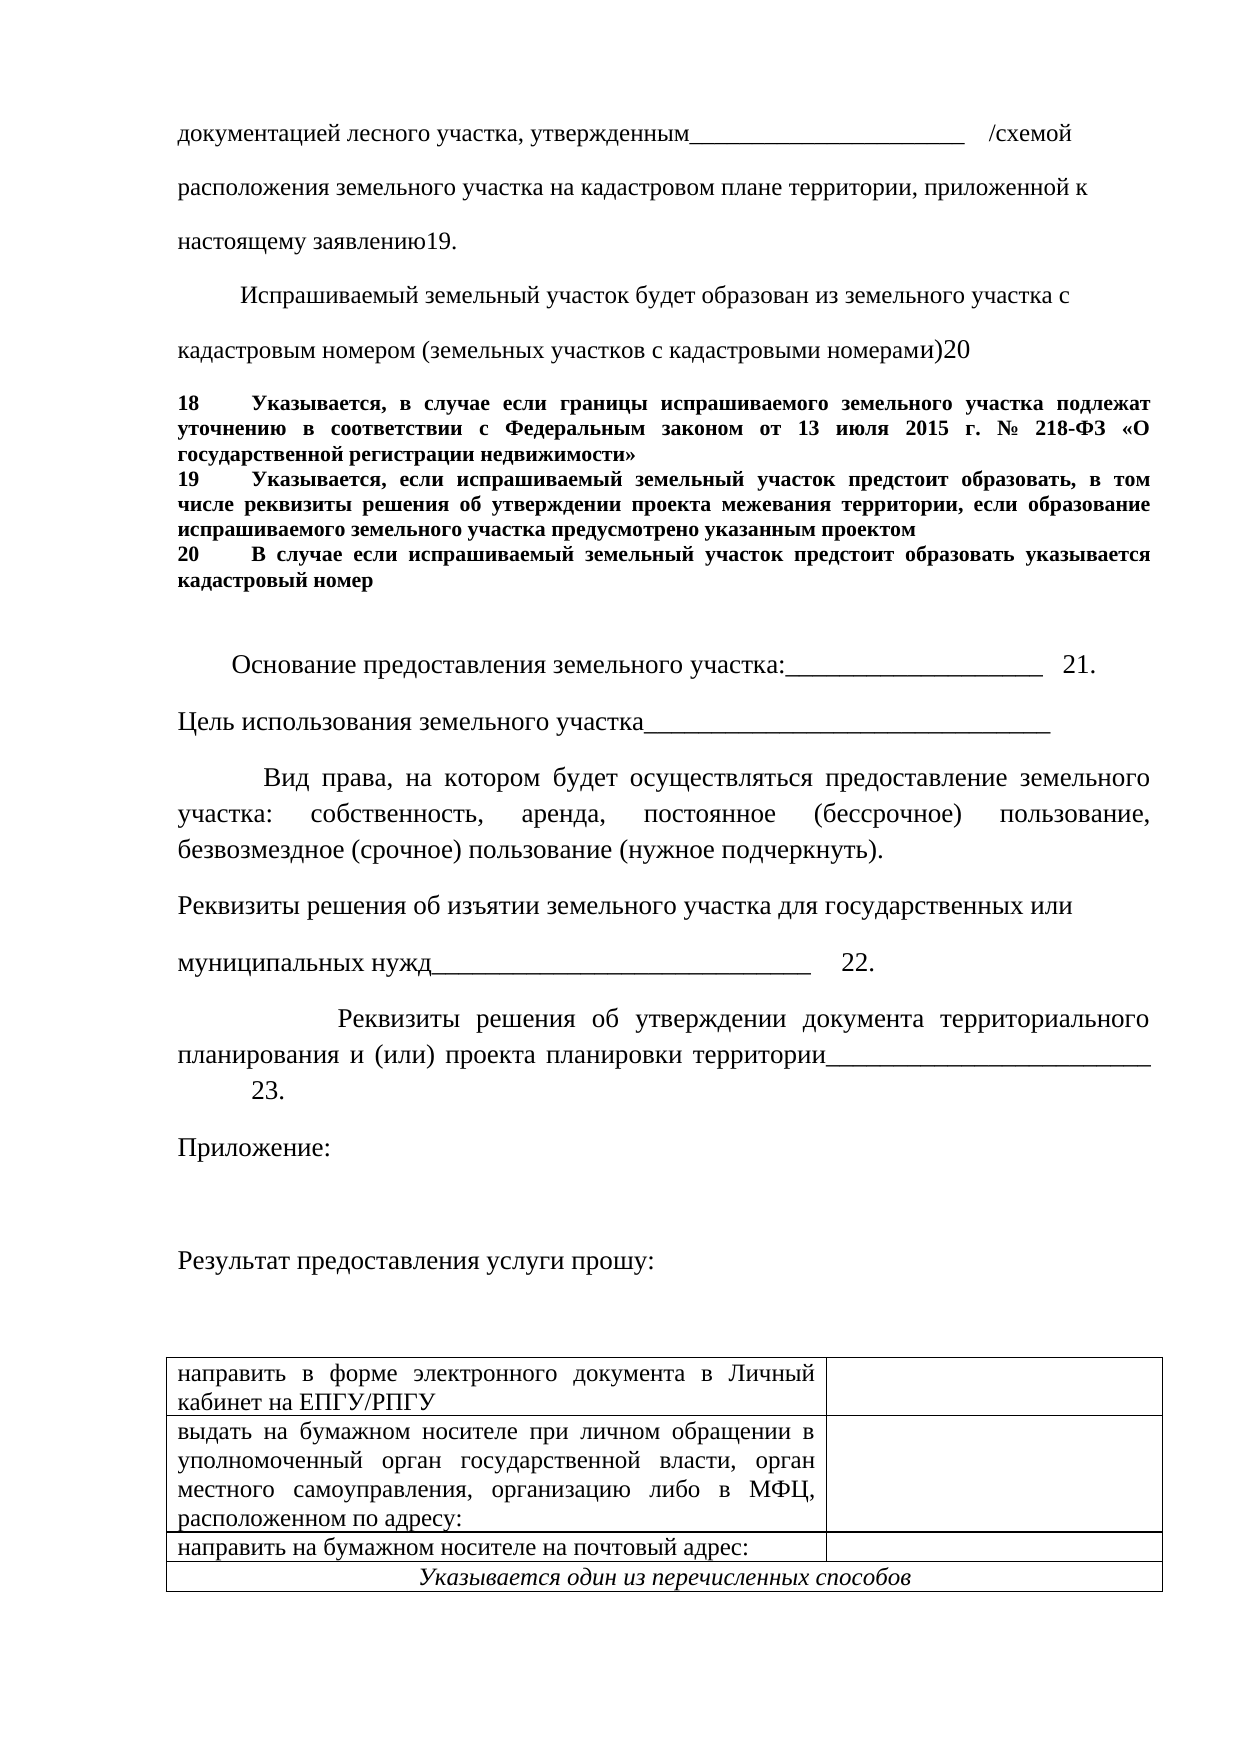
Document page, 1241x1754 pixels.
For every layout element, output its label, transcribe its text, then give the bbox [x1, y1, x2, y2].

table_header направить в форме электронного документа в Личный кабинет на ЕПГУ/РПГУ [167, 1358, 826, 1415]
text кадастровым номером (земельных участков с кадастровыми номерами)20 [177, 333, 1152, 365]
table_cell направить на бумажном носителе на почтовый адрес: [167, 1533, 826, 1561]
text Основание предоставления земельного участка:___________________ 21. [177, 648, 1152, 679]
text муниципальных нужд____________________________ 22. [177, 946, 1152, 977]
text Приложение: [177, 1131, 1152, 1162]
text 20 В случае если испрашиваемый земельный участок предстоит образовать указывается кадастровый номер [177, 541, 1152, 592]
table_cell [827, 1533, 1162, 1561]
table_cell [827, 1416, 1162, 1531]
table_cell Указывается один из перечисленных способов [167, 1562, 1162, 1591]
text расположения земельного участка на кадастровом плане территории, приложенной к [177, 172, 1152, 201]
text Вид права, на котором будет осуществляться предоставление земельного участка: собственность, аренда, постоянное (бессрочное) пользование, безвозмездное (срочное) пользование (нужное подчеркнуть). [177, 761, 1152, 864]
text Реквизиты решения об изъятии земельного участка для государственных или [177, 889, 1152, 921]
text 18 Указывается, в случае если границы испрашиваемого земельного участка подлежат уточнению в соответствии с Федеральным законом от 13 июля 2015 г. № 218-ФЗ «О государственной регистрации недвижимости» [177, 390, 1152, 466]
text Реквизиты решения об утверждении документа территориального планирования и (или) проекта планировки территории________________________ 23. [177, 1003, 1152, 1105]
text Результат предоставления услуги прошу: [177, 1244, 1152, 1275]
text настоящему заявлению19. [177, 226, 1152, 254]
text 19 Указывается, если испрашиваемый земельный участок предстоит образовать, в том числе реквизиты решения об утверждении проекта межевания территории, если образование испрашиваемого земельного участка предусмотрено указанным проектом [177, 466, 1152, 541]
text Испрашиваемый земельный участок будет образован из земельного участка с [177, 280, 1152, 308]
table_cell выдать на бумажном носителе при личном обращении в уполномоченный орган государственной власти, орган местного самоуправления, организацию либо в МФЦ, расположенном по адресу: [167, 1416, 826, 1531]
text Цель использования земельного участка______________________________ [177, 705, 1152, 736]
table_header [827, 1358, 1162, 1415]
text документацией лесного участка, утвержденным______________________ /схемой [177, 118, 1152, 147]
